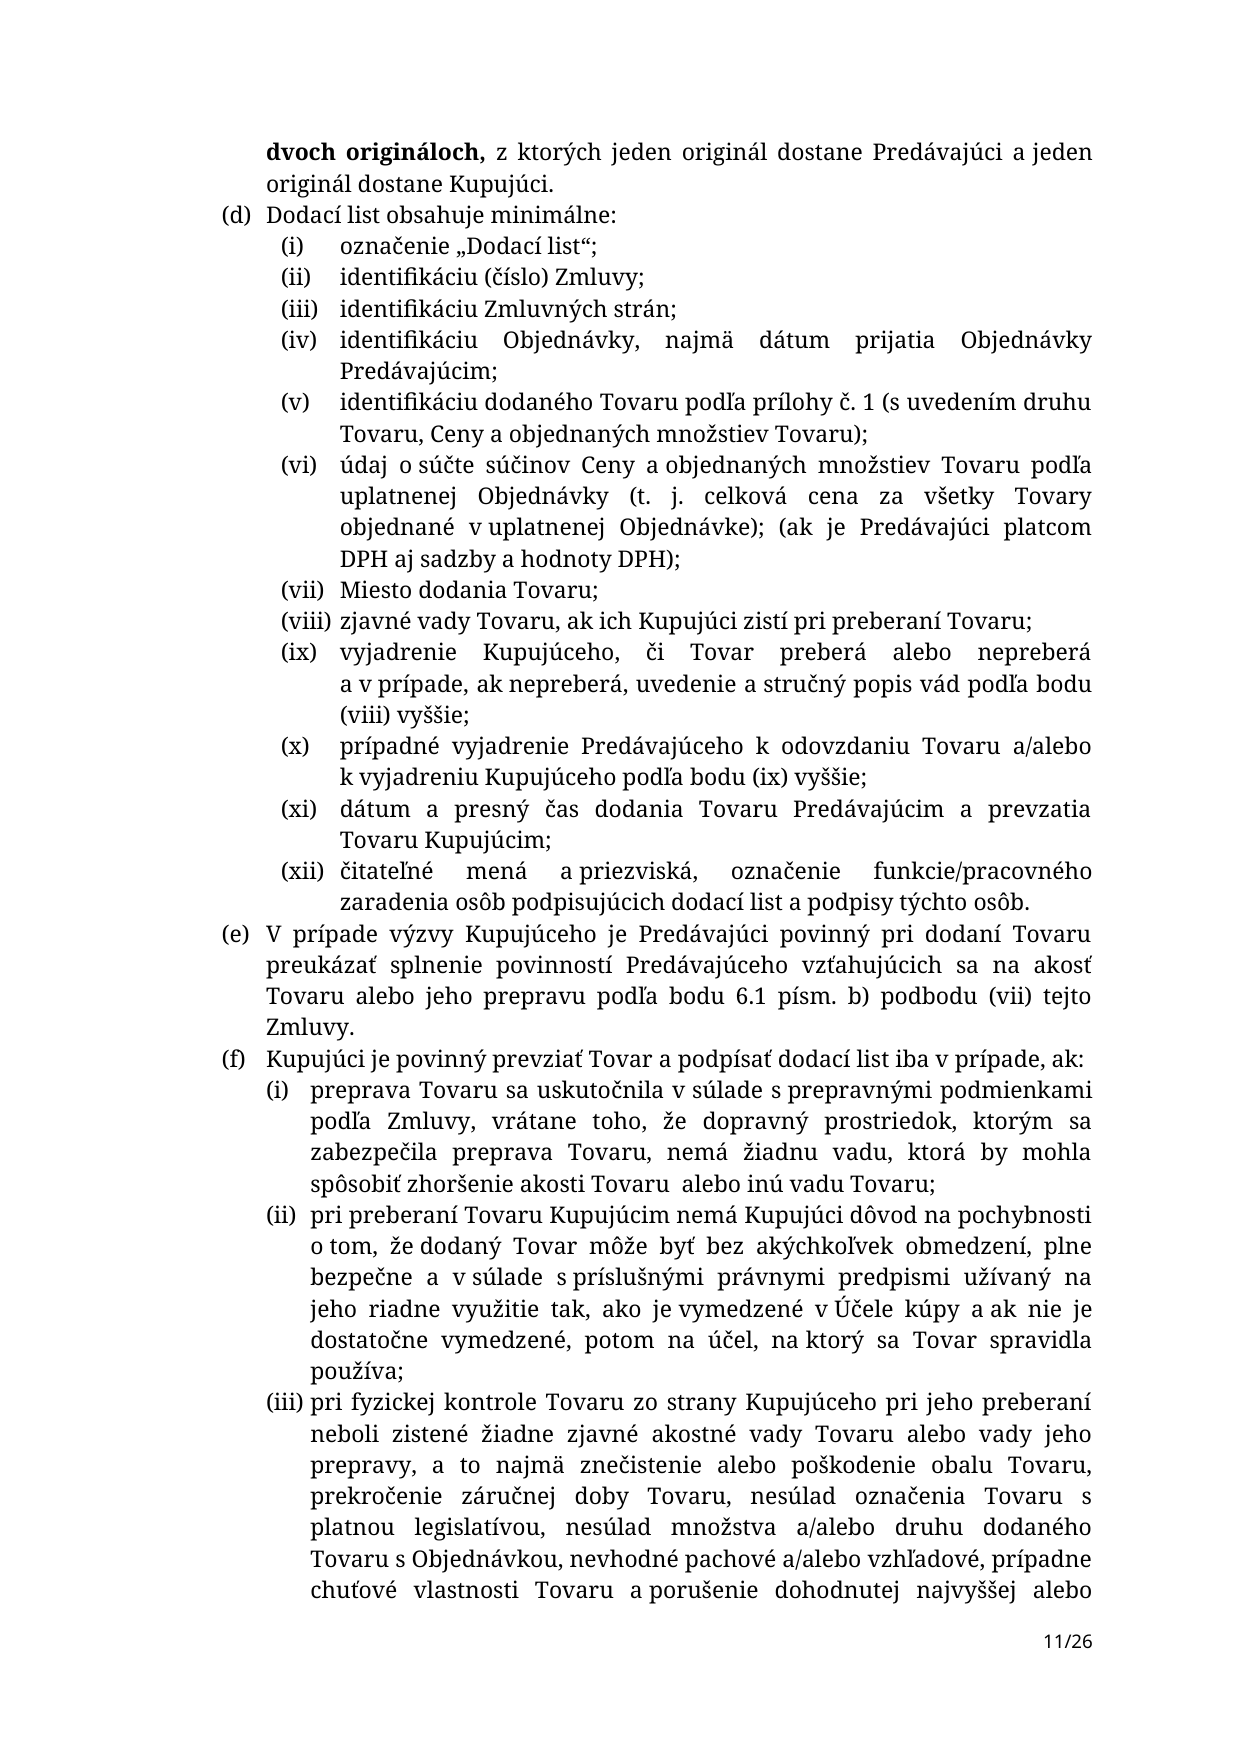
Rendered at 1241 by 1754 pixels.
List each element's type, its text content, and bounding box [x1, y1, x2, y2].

text (viii) zjavné vady Tovaru, ak ich Kupujúci zistí pri preberaní Tovaru; [281, 605, 1093, 636]
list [221, 136, 1093, 199]
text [266, 1386, 1093, 1605]
text (i) preprava Tovaru sa uskutočnila v súlade s prepravnými podmienkami podľa Zmluvy, vrátane toho, že dopravný prostriedok, ktorým sa zabezpečila preprava Tovaru, nemá žiadnu vadu, ktorá by mohla spôsobiť zhoršenie akosti Tovaru alebo inú vadu Tovaru; [266, 1074, 1093, 1199]
list identifikáciu Objednávky, najmä dátum prijatia Objednávky Predávajúcim; [281, 324, 1093, 386]
list identifikáciu (číslo) Zmluvy; [281, 261, 1093, 292]
text (ii) pri preberaní Tovaru Kupujúcim nemá Kupujúci dôvod na pochybnosti o tom, že dodaný Tovar môže byť bez akýchkoľvek obmedzení, plne bezpečne a v súlade s príslušnými právnymi predpismi užívaný na jeho riadne využitie tak, ako je vymedzené v Účele kúpy a ak nie je dostatočne vymedzené, potom na účel, na ktorý sa Tovar spravidla používa; [266, 1199, 1093, 1386]
list Dodací list obsahuje minimálne: [221, 199, 1093, 230]
list Miesto dodania Tovaru; [281, 574, 1093, 605]
text (xii) čitateľné mená a priezviská, označenie funkcie/pracovného zaradenia osôb podpisujúcich dodací list a podpisy týchto osôb. [281, 855, 1093, 917]
list identifikáciu dodaného Tovaru podľa prílohy č. 1 (s uvedením druhu Tovaru, Ceny a objednaných množstiev Tovaru); [281, 386, 1093, 449]
list V prípade výzvy Kupujúceho je Predávajúci povinný pri dodaní Tovaru preukázať splnenie povinností Predávajúceho vzťahujúcich sa na akosť Tovaru alebo jeho prepravu podľa bodu 6.1 písm. b) podbodu (vii) tejto Zmluvy. [221, 917, 1093, 1042]
list údaj o súčte súčinov Ceny a objednaných množstiev Tovaru podľa uplatnenej Objednávky (t. j. celková cena za všetky Tovary objednané v uplatnenej Objednávke); (ak je Predávajúci platcom DPH aj sadzby a hodnoty DPH); [281, 449, 1093, 574]
list označenie „Dodací list“; [281, 230, 1093, 261]
list identifikáciu Zmluvných strán; [281, 292, 1093, 324]
text (x) prípadné vyjadrenie Predávajúceho k odovzdaniu Tovaru a/alebo k vyjadreniu Kupujúceho podľa bodu (ix) vyššie; [281, 730, 1093, 792]
list (f) Kupujúci je povinný prevziať Tovar a podpísať dodací list iba v prípade, ak: [221, 1042, 1093, 1074]
text (xi) dátum a presný čas dodania Tovaru Predávajúcim a prevzatia Tovaru Kupujúcim; [281, 792, 1093, 855]
text (ix) vyjadrenie Kupujúceho, či Tovar preberá alebo nepreberá a v prípade, ak nepreberá, uvedenie a stručný popis vád podľa bodu (viii) vyššie; [281, 636, 1093, 730]
